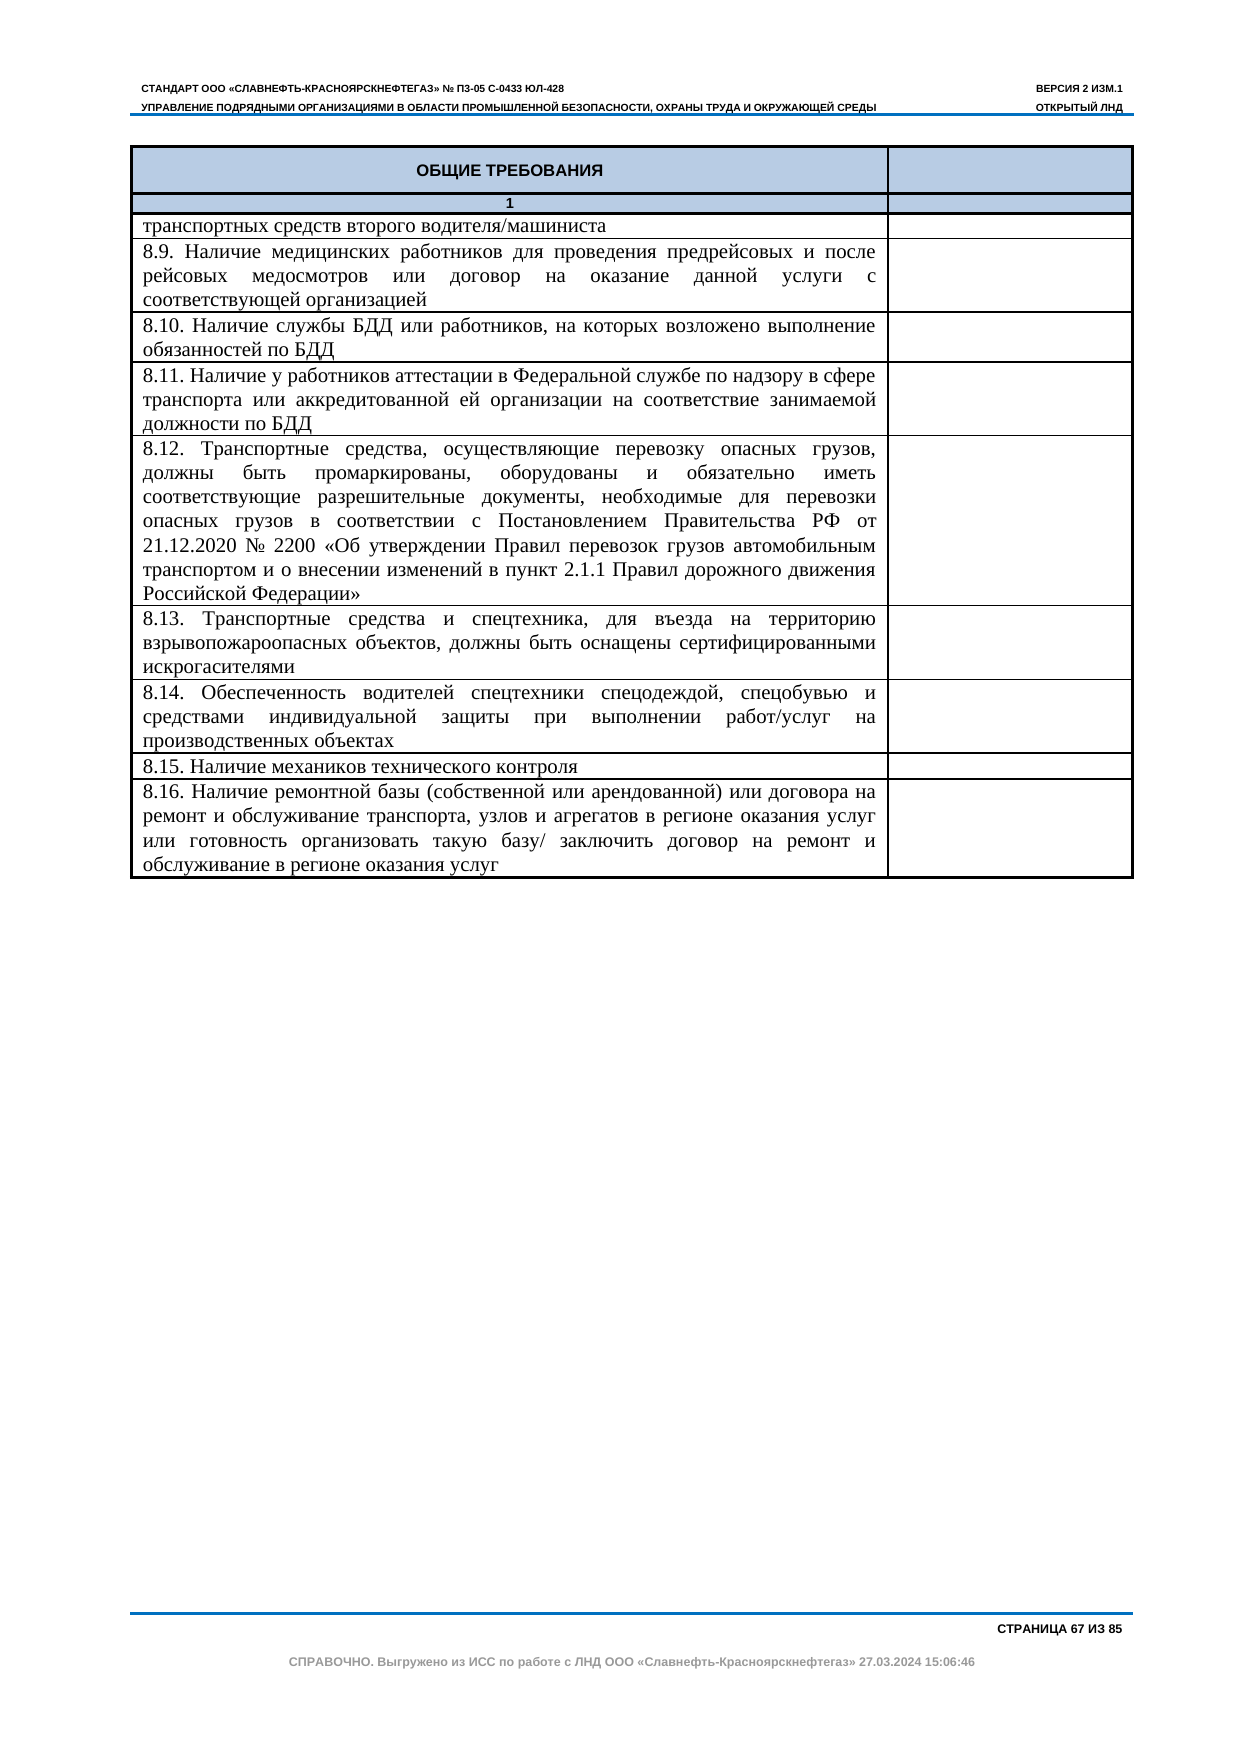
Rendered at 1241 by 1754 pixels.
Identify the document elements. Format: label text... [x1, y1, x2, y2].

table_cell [133, 215, 887, 237]
table_cell 8.15. Наличие механиков технического контроля [133, 754, 887, 778]
table_cell [889, 436, 1131, 605]
table_header [889, 148, 1131, 192]
table_cell 1 [133, 195, 887, 212]
table_cell [889, 239, 1131, 311]
table_cell [889, 680, 1131, 752]
table_cell 8.16. Наличие ремонтной базы (собственной или арендованной) или договора на ремонт и обслуживание транспорта, узлов и агрегатов в регионе оказания услуг или готовность организовать такую базу/ заключить договор на ремонт и обслуживание в регионе оказания услуг [133, 780, 887, 876]
table_cell [889, 780, 1131, 876]
table_cell [889, 754, 1131, 778]
table_cell 8.9. Наличие медицинских работников для проведения предрейсовых и после рейсовых медосмотров или договор на оказание данной услуги с соответствующей организацией [133, 239, 887, 311]
table_cell 8.13. Транспортные средства и спецтехника, для въезда на территорию взрывопожароопасных объектов, должны быть оснащены сертифицированными искрогасителями [133, 606, 887, 678]
table_cell [889, 606, 1131, 678]
table_cell [889, 313, 1131, 361]
table_cell [889, 215, 1131, 237]
table_cell 8.12. Транспортные средства, осуществляющие перевозку опасных грузов, должны быть промаркированы, оборудованы и обязательно иметь соответствующие разрешительные документы, необходимые для перевозки опасных грузов в соответствии с Постановлением Правительства РФ от 21.12.2020 № 2200 «Об утверждении Правил перевозок грузов автомобильным транспортом и о внесении изменений в пункт 2.1.1 Правил дорожного движения Российской Федерации» [133, 436, 887, 605]
table_header ОБЩИЕ ТРЕБОВАНИЯ [133, 148, 887, 192]
table_cell 8.14. Обеспеченность водителей спецтехники спецодеждой, спецобувью и средствами индивидуальной защиты при выполнении работ/услуг на производственных объектах [133, 680, 887, 752]
table_cell 8.10. Наличие службы БДД или работников, на которых возложено выполнение обязанностей по БДД [133, 313, 887, 361]
table_cell [889, 195, 1131, 212]
table_cell [889, 363, 1131, 435]
table_cell 8.11. Наличие у работников аттестации в Федеральной службе по надзору в сфере транспорта или аккредитованной ей организации на соответствие занимаемой должности по БДД [133, 363, 887, 435]
